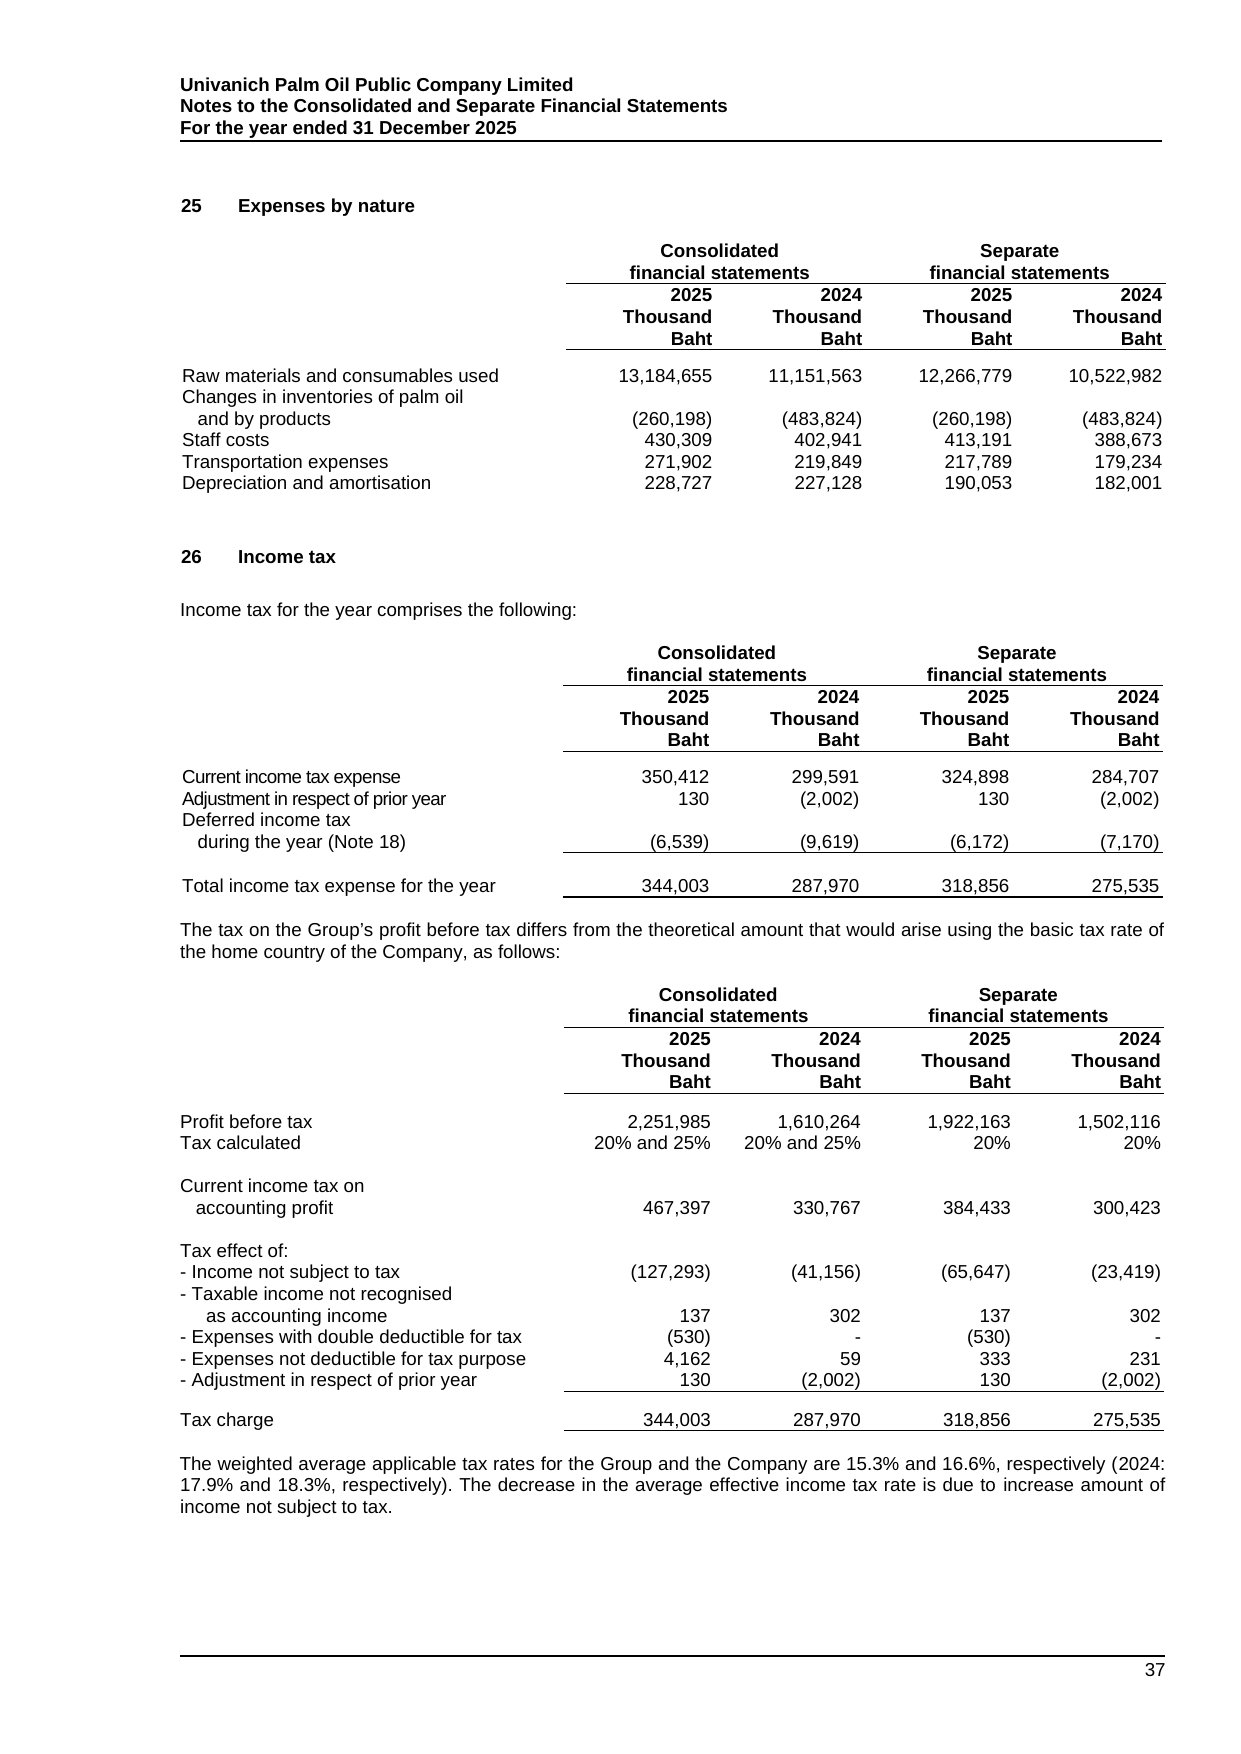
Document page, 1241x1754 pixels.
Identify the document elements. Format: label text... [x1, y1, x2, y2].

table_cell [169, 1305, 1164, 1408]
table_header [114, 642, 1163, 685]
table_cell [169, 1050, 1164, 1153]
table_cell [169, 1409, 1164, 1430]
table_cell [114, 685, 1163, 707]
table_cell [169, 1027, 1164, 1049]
text Income tax for the year comprises the following: [180, 599, 1165, 620]
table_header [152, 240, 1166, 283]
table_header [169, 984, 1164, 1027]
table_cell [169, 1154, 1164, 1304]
text The tax on the Group’s profit before tax differs from the theoretical amount that would arise using the basic tax rate of the home country of the Company, as follows: [180, 919, 1165, 962]
text The weighted average applicable tax rates for the Group and the Company are 15.3% and 16.6%, respectively (2024: 17.9% and 18.3%, respectively). The decrease in the average effective income tax rate is due to increase amount of income not subject to tax. [179, 1453, 1165, 1517]
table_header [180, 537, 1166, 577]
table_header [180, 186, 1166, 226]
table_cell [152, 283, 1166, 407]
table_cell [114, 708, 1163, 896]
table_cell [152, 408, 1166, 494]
